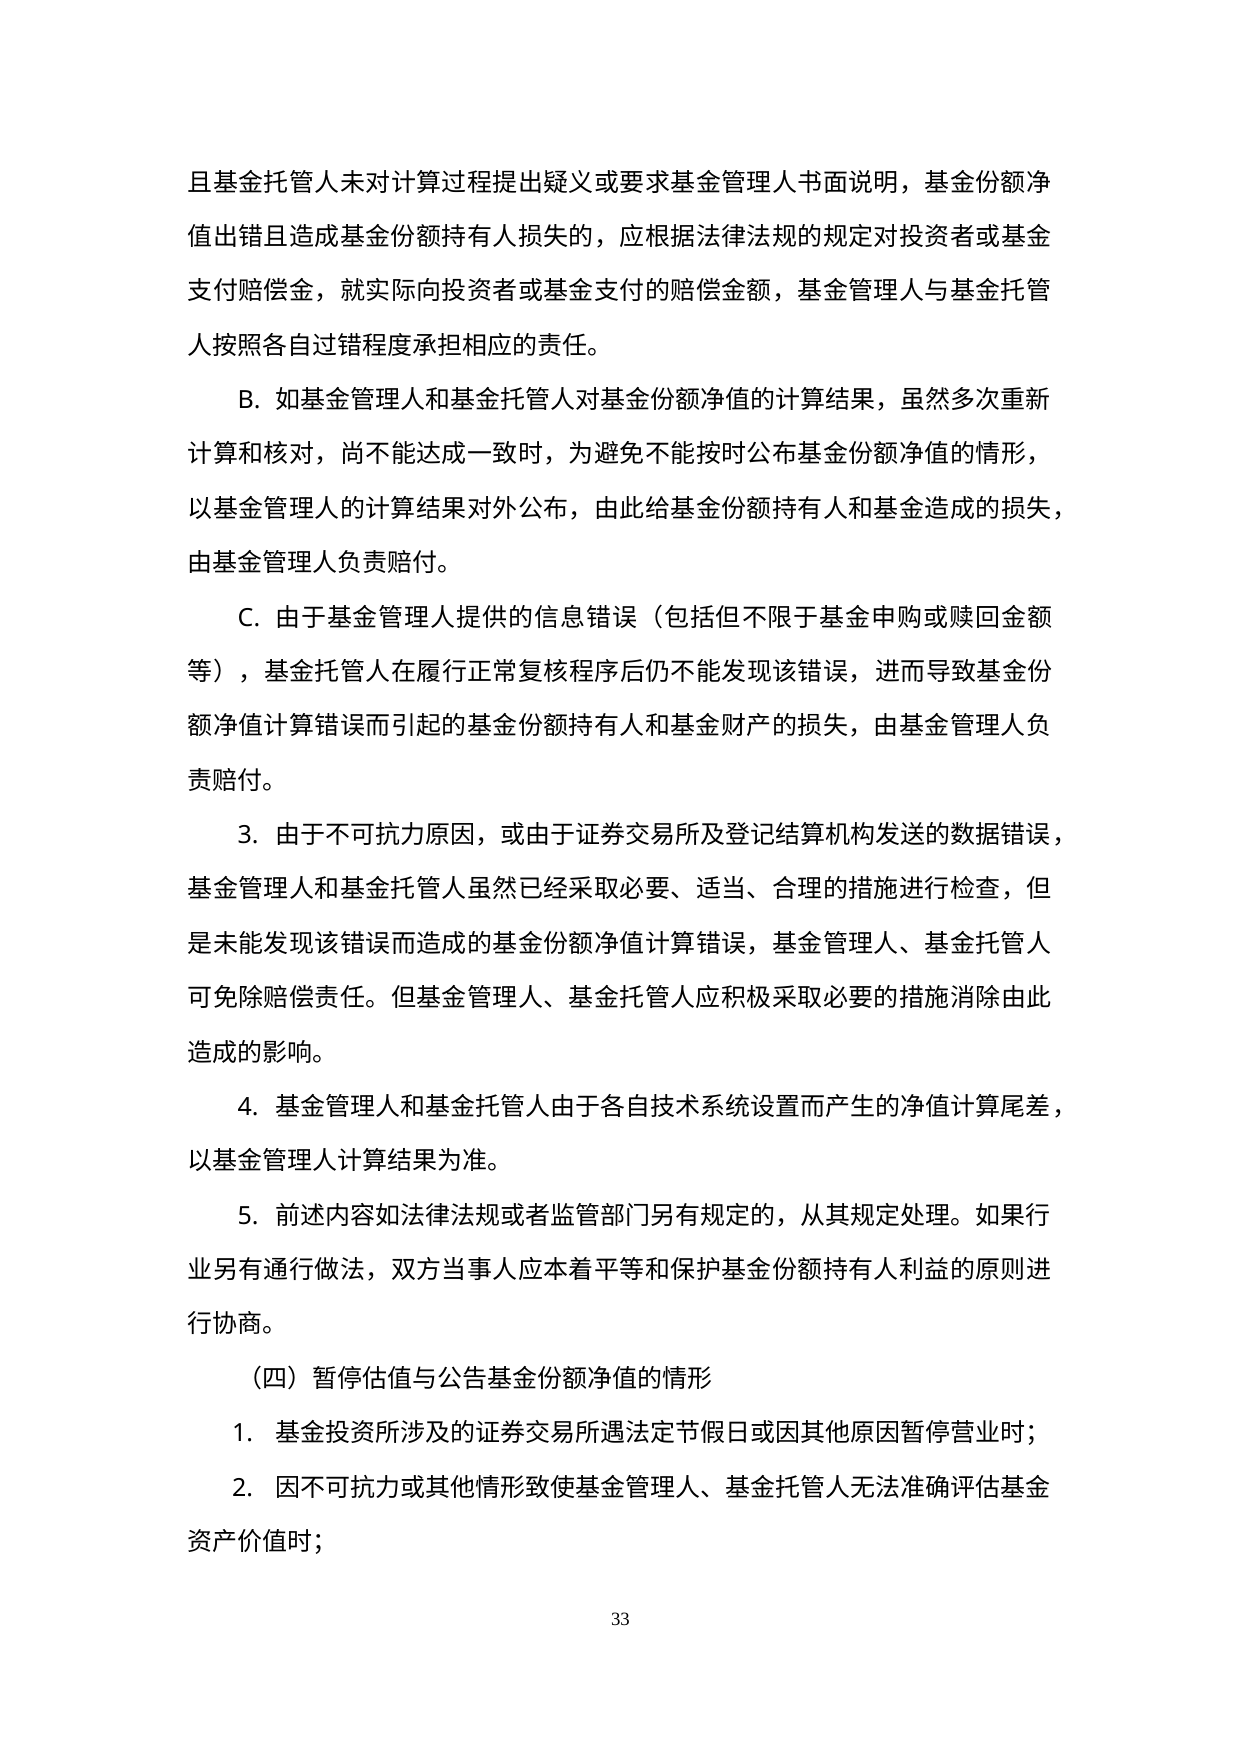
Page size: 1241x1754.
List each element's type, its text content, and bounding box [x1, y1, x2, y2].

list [187, 162, 1053, 361]
list 如基金管理人和基金托管人对基金份额净值的计算结果，虽然多次重新计算和核对，尚不能达成一致时，为避免不能按时公布基金份额净值的情形，以基金管理人的计算结果对外公布，由此给基金份额持有人和基金造成的损失，由基金管理人负责赔付。 [187, 379, 1053, 579]
list 由于基金管理人提供的信息错误（包括但不限于基金申购或赎回金额等），基金托管人在履行正常复核程序后仍不能发现该错误，进而导致基金份额净值计算错误而引起的基金份额持有人和基金财产的损失，由基金管理人负责赔付。 [187, 597, 1053, 796]
list 基金投资所涉及的证券交易所遇法定节假日或因其他原因暂停营业时； [187, 1413, 1053, 1449]
list 因不可抗力或其他情形致使基金管理人、基金托管人无法准确评估基金资产价值时； [187, 1467, 1053, 1558]
list 由于不可抗力原因，或由于证券交易所及登记结算机构发送的数据错误，基金管理人和基金托管人虽然已经采取必要、适当、合理的措施进行检查，但是未能发现该错误而造成的基金份额净值计算错误，基金管理人、基金托管人可免除赔偿责任。但基金管理人、基金托管人应积极采取必要的措施消除由此造成的影响。 [187, 814, 1053, 1068]
text （四）暂停估值与公告基金份额净值的情形 [187, 1358, 1053, 1394]
list 前述内容如法律法规或者监管部门另有规定的，从其规定处理。如果行业另有通行做法，双方当事人应本着平等和保护基金份额持有人利益的原则进行协商。 [187, 1195, 1053, 1340]
list 基金管理人和基金托管人由于各自技术系统设置而产生的净值计算尾差，以基金管理人计算结果为准。 [187, 1086, 1053, 1177]
